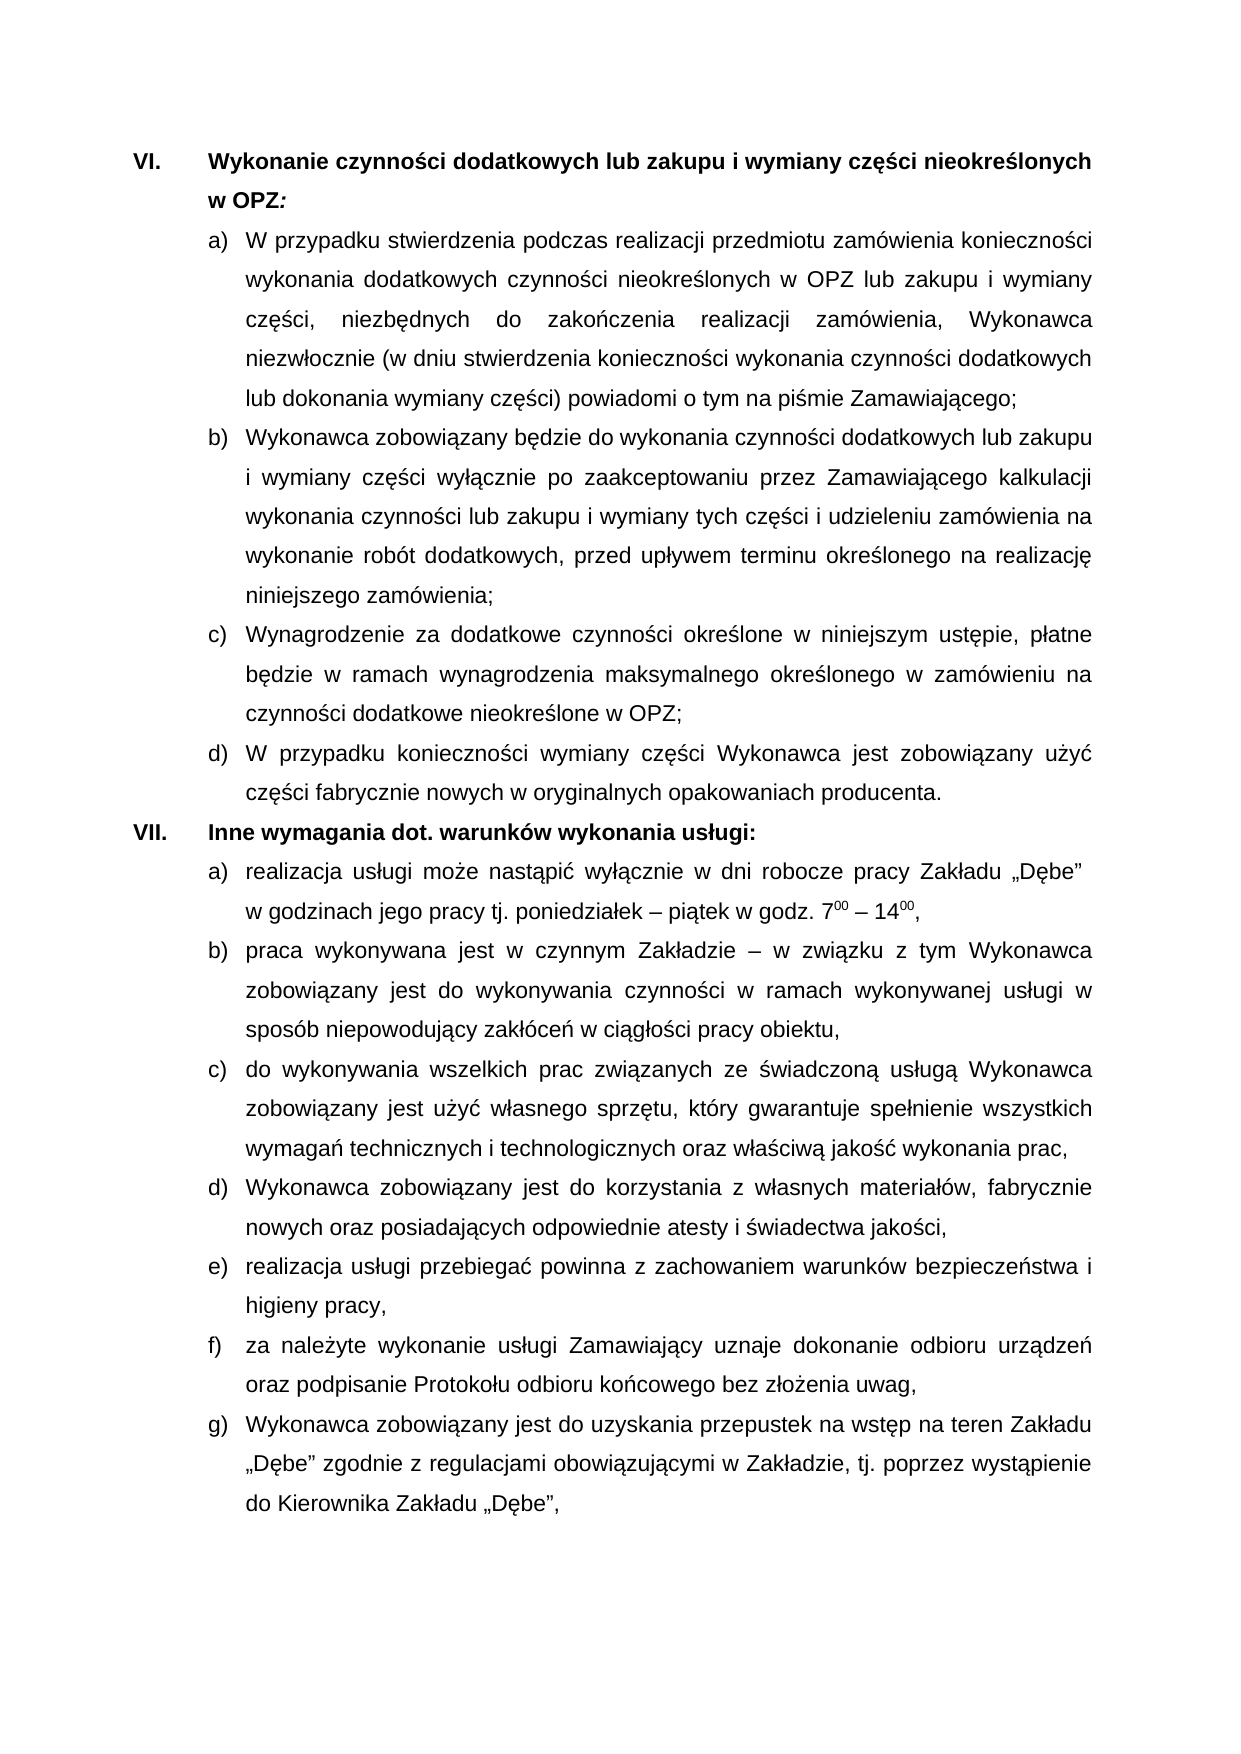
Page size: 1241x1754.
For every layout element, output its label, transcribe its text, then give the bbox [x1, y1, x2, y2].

list Wykonawca zobowiązany będzie do wykonania czynności dodatkowych lub zakupu i wymiany części wyłącznie po zaakceptowaniu przez Zamawiającego kalkulacji wykonania czynności lub zakupu i wymiany tych części i udzieleniu zamówienia na wykonanie robót dodatkowych, przed upływem terminu określonego na realizację niniejszego zamówienia; [208, 424, 1093, 608]
list Wynagrodzenie za dodatkowe czynności określone w niniejszym ustępie, płatne będzie w ramach wynagrodzenia maksymalnego określonego w zamówieniu na czynności dodatkowe nieokreślone w OPZ; [208, 621, 1093, 727]
list za należyte wykonanie usługi Zamawiający uznaje dokonanie odbioru urządzeń oraz podpisanie Protokołu odbioru końcowego bez złożenia uwag, [208, 1332, 1093, 1398]
list do wykonywania wszelkich prac związanych ze świadczoną usługą Wykonawca zobowiązany jest użyć własnego sprzętu, który gwarantuje spełnienie wszystkich wymagań technicznych i technologicznych oraz właściwą jakość wykonania prac, [208, 1056, 1093, 1161]
list Wykonawca zobowiązany jest do korzystania z własnych materiałów, fabrycznie nowych oraz posiadających odpowiednie atesty i świadectwa jakości, [208, 1174, 1093, 1240]
list Wykonawca zobowiązany jest do uzyskania przepustek na wstęp na teren Zakładu „Dębe” zgodnie z regulacjami obowiązującymi w Zakładzie, tj. poprzez wystąpienie do Kierownika Zakładu „Dębe”, [208, 1411, 1093, 1516]
list Wykonanie czynności dodatkowych lub zakupu i wymiany części nieokreślonych w OPZ: [133, 148, 1093, 213]
list Inne wymagania dot. warunków wykonania usługi: [133, 819, 1093, 845]
list W przypadku stwierdzenia podczas realizacji przedmiotu zamówienia konieczności wykonania dodatkowych czynności nieokreślonych w OPZ lub zakupu i wymiany części, niezbędnych do zakończenia realizacji zamówienia, Wykonawca niezwłocznie (w dniu stwierdzenia konieczności wykonania czynności dodatkowych lub dokonania wymiany części) powiadomi o tym na piśmie Zamawiającego; [208, 227, 1093, 411]
list realizacja usługi przebiegać powinna z zachowaniem warunków bezpieczeństwa i higieny pracy, [208, 1253, 1093, 1319]
list W przypadku konieczności wymiany części Wykonawca jest zobowiązany użyć części fabrycznie nowych w oryginalnych opakowaniach producenta. [208, 740, 1093, 806]
list realizacja usługi może nastąpić wyłącznie w dni robocze pracy Zakładu „Dębe” w godzinach jego pracy tj. poniedziałek – piątek w godz. 700 – 1400, [208, 858, 1093, 924]
list praca wykonywana jest w czynnym Zakładzie – w związku z tym Wykonawca zobowiązany jest do wykonywania czynności w ramach wykonywanej usługi w sposób niepowodujący zakłóceń w ciągłości pracy obiektu, [208, 937, 1093, 1042]
